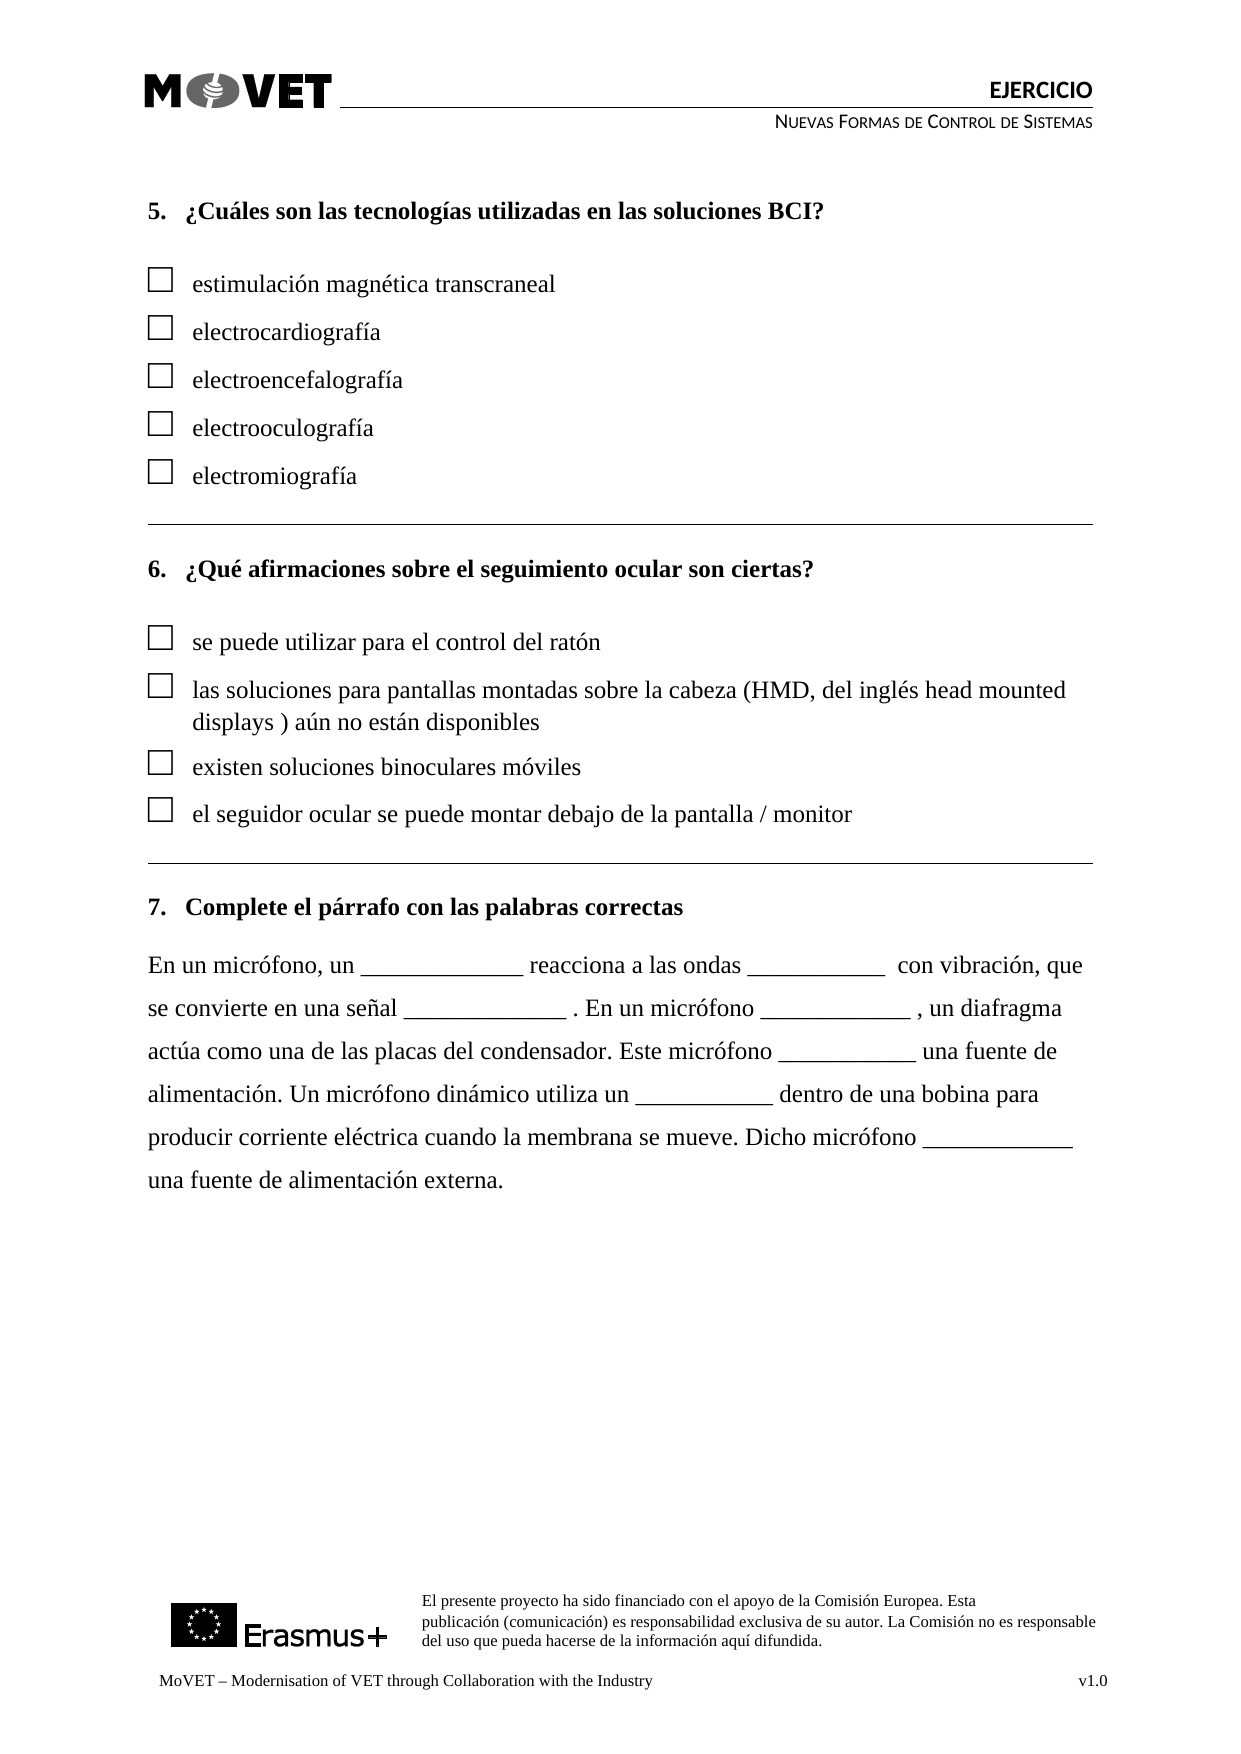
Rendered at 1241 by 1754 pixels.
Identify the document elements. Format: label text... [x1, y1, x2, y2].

text □ electromiografía [148, 445, 1093, 493]
text □ electrocardiografía [148, 302, 1093, 349]
text ¿Qué afirmaciones sobre el seguimiento ocular son ciertas? [148, 554, 1093, 583]
text En un micrófono, un _____________ reacciona a las ondas ___________ con vibración, que se convierte en una señal _____________ . En un micrófono ____________ , un diafragma actúa como una de las placas del condensador. Este micrófono ___________ una fuente de alimentación. Un micrófono dinámico utiliza un ___________ dentro de una bobina para producir corriente eléctrica cuando la membrana se mueve. Dicho micrófono ____________ una fuente de alimentación externa. [148, 950, 1093, 1194]
text □ electroencefalografía [148, 349, 1093, 397]
text □ las soluciones para pantallas montadas sobre la cabeza (HMD, del inglés head mounted displays ) aún no están disponibles [148, 659, 1093, 736]
text □ estimulación magnética transcraneal [148, 254, 1093, 302]
text □ electrooculografía [148, 397, 1093, 445]
text □ existen soluciones binoculares móviles [148, 736, 1093, 784]
text □ se puede utilizar para el control del ratón [148, 611, 1093, 659]
text Complete el párrafo con las palabras correctas [148, 892, 1093, 921]
text ¿Cuáles son las tecnologías utilizadas en las soluciones BCI? [148, 196, 1093, 225]
text □ el seguidor ocular se puede montar debajo de la pantalla / monitor [148, 784, 1093, 832]
